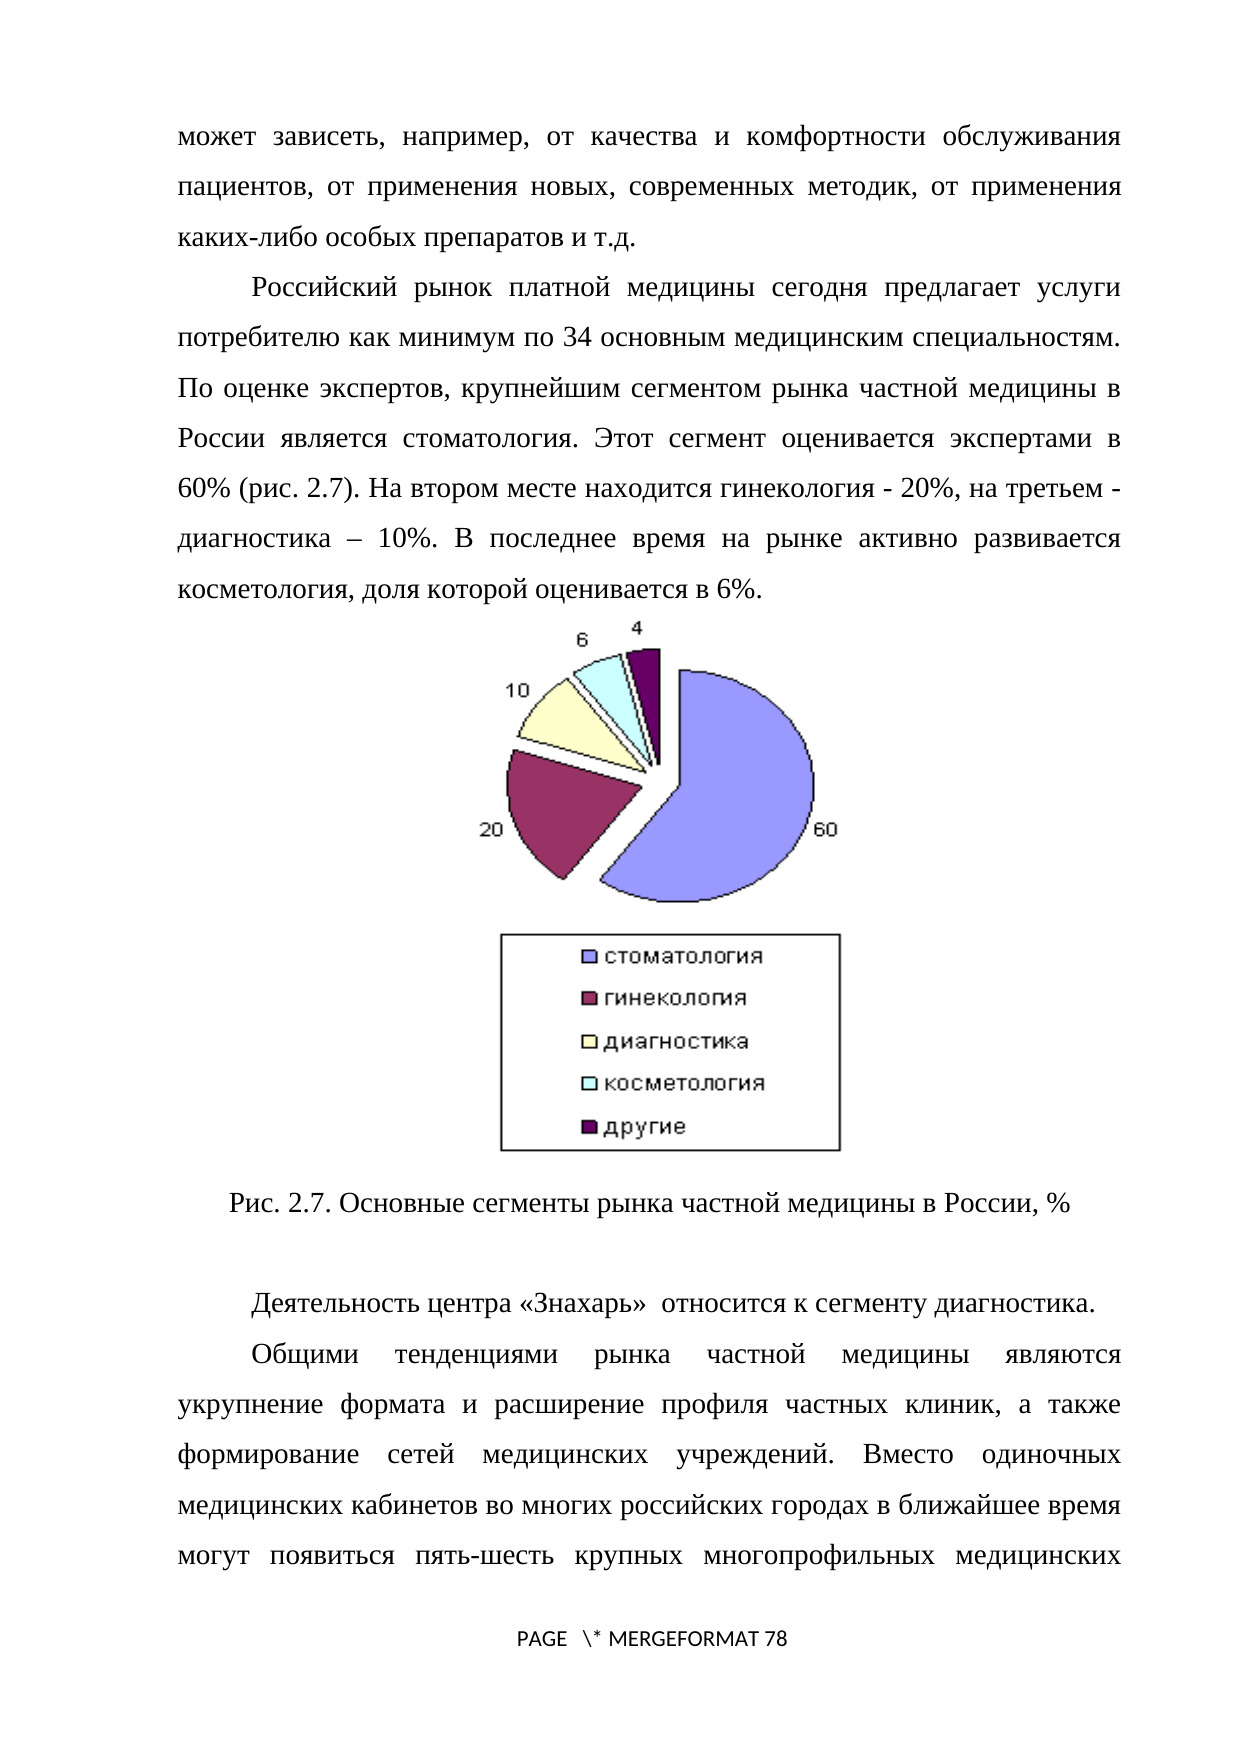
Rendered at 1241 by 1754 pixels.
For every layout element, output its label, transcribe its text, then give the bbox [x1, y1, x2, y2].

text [177, 1336, 1122, 1571]
text Деятельность центра «Знахарь» относится к сегменту диагностика. [177, 1286, 1122, 1319]
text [177, 118, 1122, 252]
text Российский рынок платной медицины сегодня предлагает услуги потребителю как минимум по 34 основным медицинским специальностям. По оценке экспертов, крупнейшим сегментом рынка частной медицины в России является стоматология. Этот сегмент оценивается экспертами в 60% (рис. 2.7). На втором месте находится гинекология - 20%, на третьем - диагностика – 10%. В последнее время на рынке активно развивается косметология, доля которой оценивается в 6%. [177, 269, 1122, 604]
picture [359, 621, 1044, 1169]
